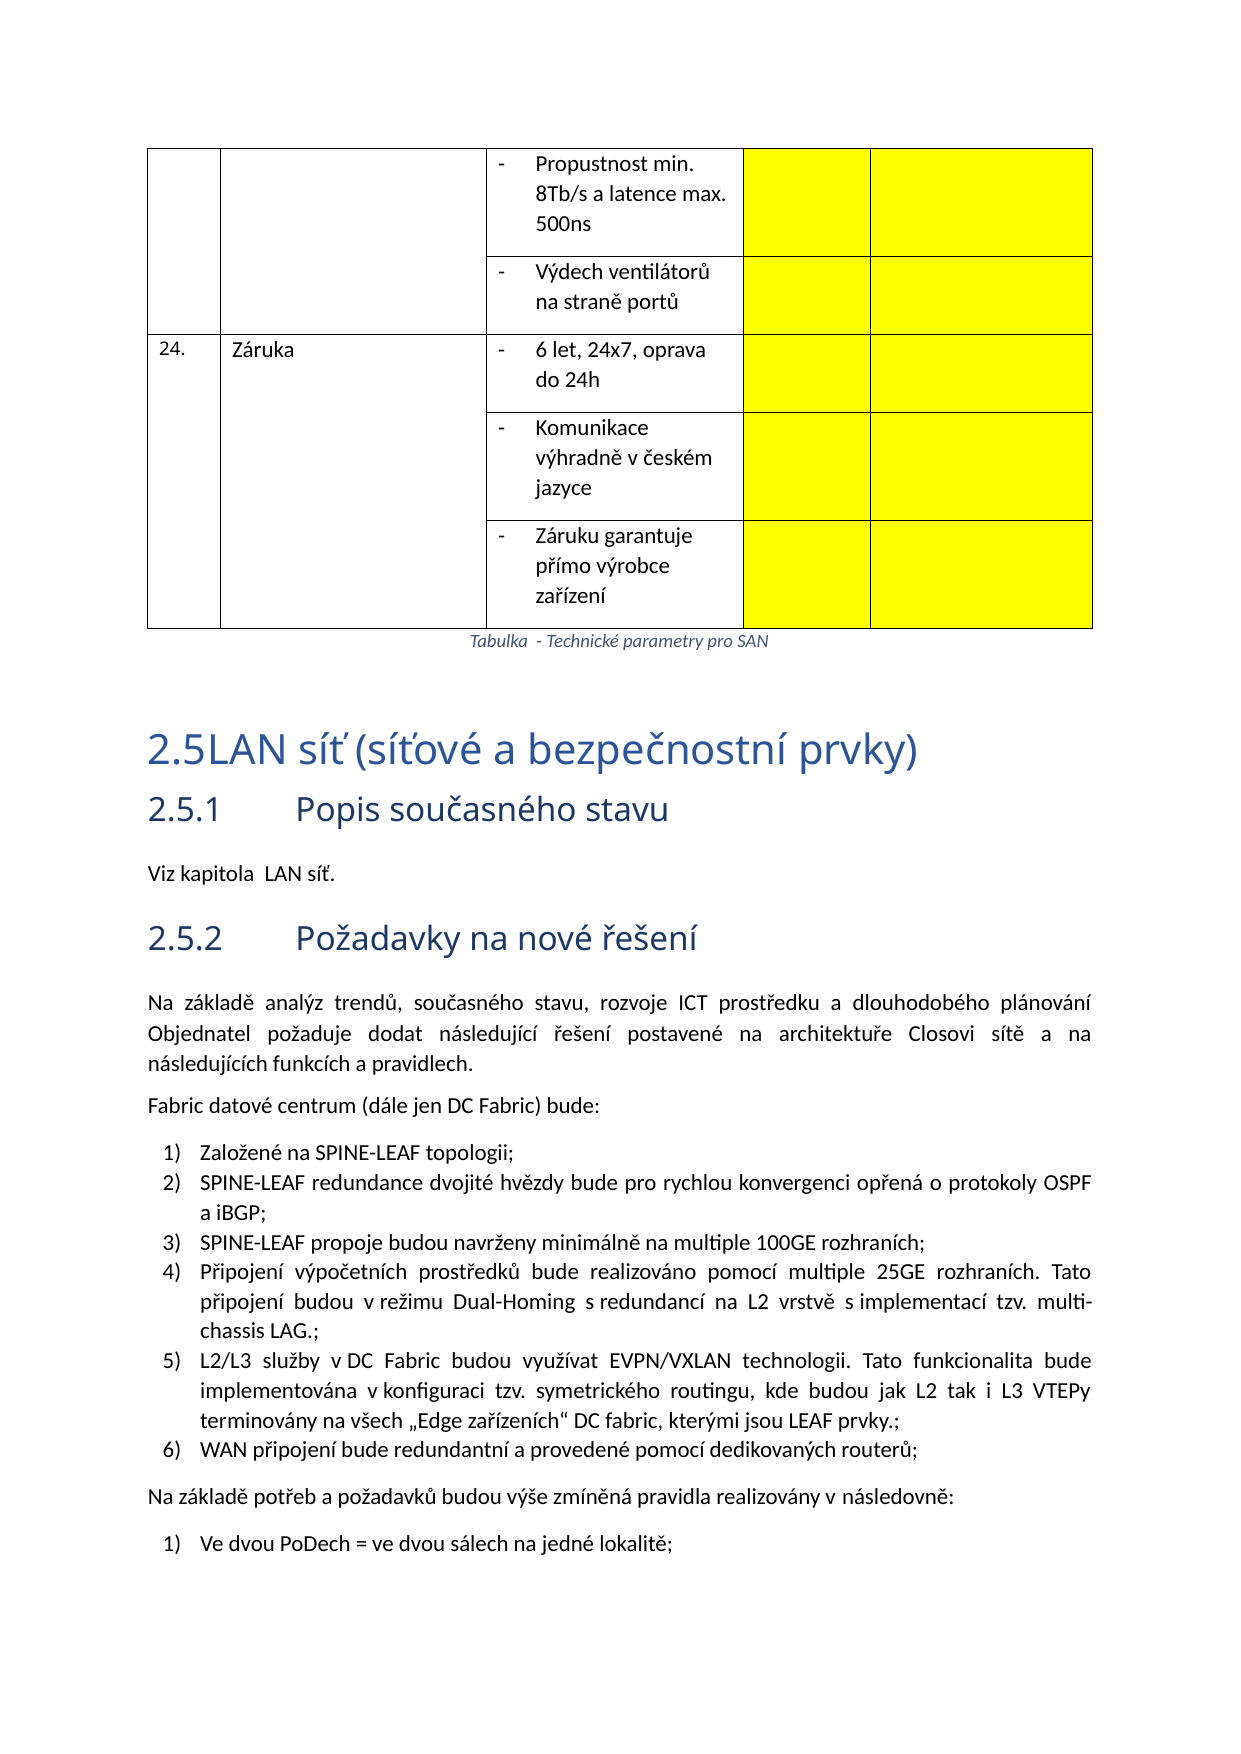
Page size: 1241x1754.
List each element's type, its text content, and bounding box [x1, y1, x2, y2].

subtitle LAN síť (síťové a bezpečnostní prvky) [148, 720, 1093, 777]
list Připojení výpočetních prostředků bude realizováno pomocí multiple 25GE rozhraních. Tato připojení budou v režimu Dual-Homing s redundancí na L2 vrstvě s implementací tzv. multi-chassis LAG.; [162, 1257, 1093, 1345]
table_cell 6 let, 24x7, oprava do 24h [487, 335, 743, 412]
table_cell Výdech ventilátorů na straně portů [487, 257, 743, 334]
list SPINE-LEAF redundance dvojité hvězdy bude pro rychlou konvergenci opřená o protokoly OSPF a iBGP; [162, 1168, 1093, 1226]
table_cell [871, 413, 1092, 520]
table_cell [871, 335, 1092, 412]
table_cell Komunikace výhradně v českém jazyce [487, 413, 743, 520]
table_cell [744, 521, 870, 628]
list WAN připojení bude redundantní a provedené pomocí dedikovaných routerů; [162, 1435, 1093, 1463]
table_cell [871, 149, 1092, 256]
text Tabulka 2 - Technické parametry pro SAN [148, 629, 1093, 652]
table_cell [871, 257, 1092, 334]
table_cell Propustnost min. 8Tb/s a latence max. 500ns [487, 149, 743, 256]
table_cell [744, 257, 870, 334]
subtitle Popis současného stavu [148, 785, 1093, 831]
list Založené na SPINE-LEAF topologii; [162, 1138, 1093, 1167]
list SPINE-LEAF propoje budou navrženy minimálně na multiple 100GE rozhraních; [162, 1228, 1093, 1256]
table_cell [871, 521, 1092, 628]
table_cell Záruka [221, 335, 486, 628]
table_cell [148, 335, 220, 628]
table_cell [744, 413, 870, 520]
text Na základě potřeb a požadavků budou výše zmíněná pravidla realizovány v následovně: [148, 1482, 1093, 1510]
subtitle Požadavky na nové řešení [148, 914, 1093, 960]
table_cell [744, 149, 870, 256]
text Fabric datové centrum (dále jen DC Fabric) bude: [148, 1092, 1093, 1120]
table_cell Záruku garantuje přímo výrobce zařízení [487, 521, 743, 628]
list Ve dvou PoDech = ve dvou sálech na jedné lokalitě; [162, 1529, 1093, 1557]
table_cell [744, 335, 870, 412]
text Viz kapitola 1.2 LAN síť. [148, 859, 1093, 887]
text Na základě analýz trendů, současného stavu, rozvoje ICT prostředku a dlouhodobého plánování Objednatel požaduje dodat následující řešení postavené na architektuře Closovi sítě a na následujících funkcích a pravidlech. [148, 988, 1093, 1077]
list L2/L3 služby v DC Fabric budou využívat EVPN/VXLAN technologii. Tato funkcionalita bude implementována v konfiguraci tzv. symetrického routingu, kde budou jak L2 tak i L3 VTEPy terminovány na všech „Edge zařízeních“ DC fabric, kterými jsou LEAF prvky.; [162, 1346, 1093, 1434]
